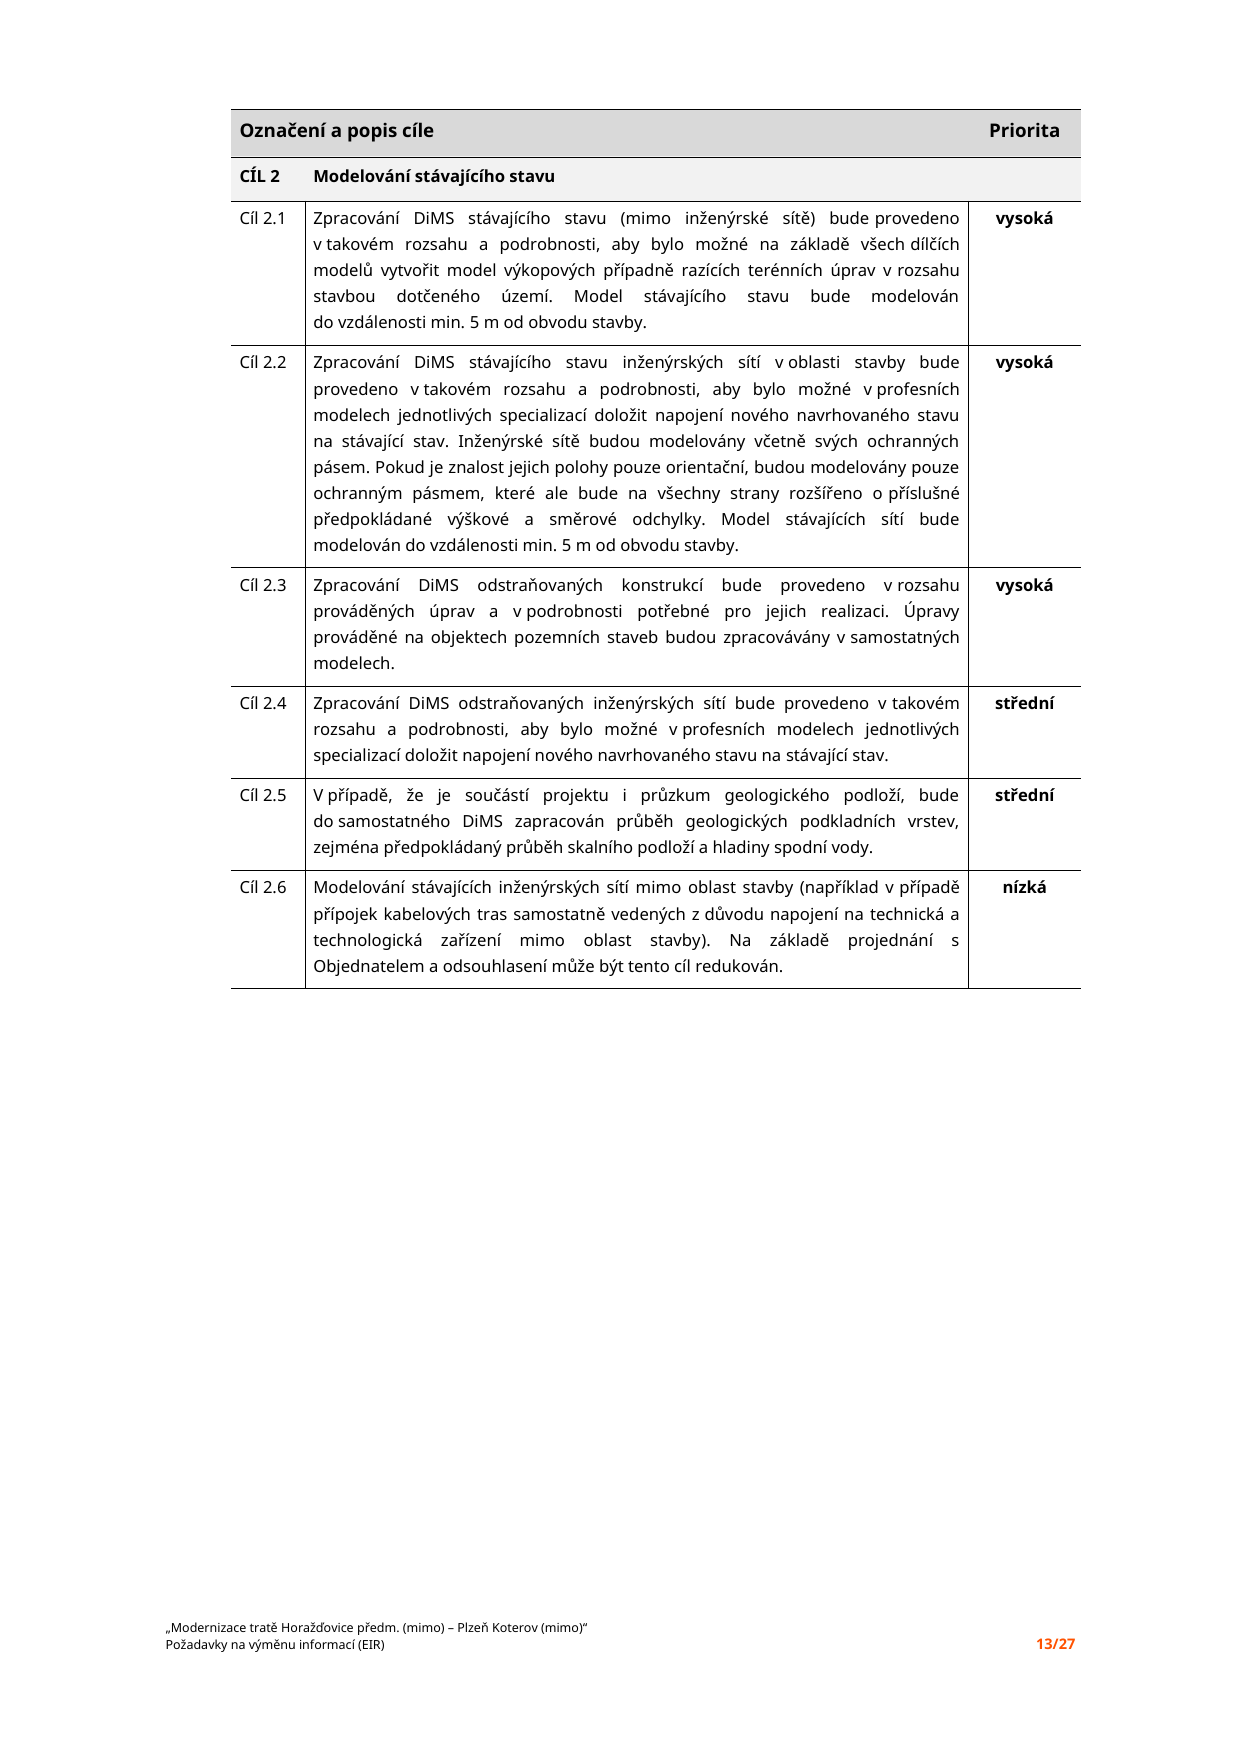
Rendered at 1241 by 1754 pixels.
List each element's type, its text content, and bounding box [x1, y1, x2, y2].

table_cell vysoká [969, 202, 1081, 345]
table_cell střední [969, 687, 1081, 778]
table_cell Modelování stávajícího stavu [305, 158, 968, 201]
table_cell Cíl 2.1 [231, 202, 305, 345]
table_cell Zpracování DiMS stávajícího stavu inženýrských sítí v oblasti stavby bude provedeno v takovém rozsahu a podrobnosti, aby bylo možné v profesních modelech jednotlivých specializací doložit napojení nového navrhovaného stavu na stávající stav. Inženýrské sítě budou modelovány včetně svých ochranných pásem. Pokud je znalost jejich polohy pouze orientační, budou modelovány pouze ochranným pásmem, které ale bude na všechny strany rozšířeno o příslušné předpokládané výškové a směrové odchylky. Model stávajících sítí bude modelován do vzdálenosti min. 5 m od obvodu stavby. [306, 346, 968, 567]
table_cell Cíl 2.6 [231, 871, 305, 988]
table_cell vysoká [969, 346, 1081, 567]
table_cell Cíl 2.5 [231, 779, 305, 870]
table_cell [968, 158, 1081, 201]
table_header Označení a popis cíle [231, 110, 968, 156]
table_cell vysoká [969, 568, 1081, 686]
table_cell Cíl 2.2 [231, 346, 305, 567]
table_cell V případě, že je součástí projektu i průzkum geologického podloží, bude do samostatného DiMS zapracován průběh geologických podkladních vrstev, zejména předpokládaný průběh skalního podloží a hladiny spodní vody. [306, 779, 968, 870]
table_cell Cíl 2.3 [231, 568, 305, 686]
table_cell Zpracování DiMS stávajícího stavu (mimo inženýrské sítě) bude provedeno v takovém rozsahu a podrobnosti, aby bylo možné na základě všech dílčích modelů vytvořit model výkopových případně razících terénních úprav v rozsahu stavbou dotčeného území. Model stávajícího stavu bude modelován do vzdálenosti min. 5 m od obvodu stavby. [306, 202, 968, 345]
table_cell Modelování stávajících inženýrských sítí mimo oblast stavby (například v případě přípojek kabelových tras samostatně vedených z důvodu napojení na technická a technologická zařízení mimo oblast stavby). Na základě projednání s Objednatelem a odsouhlasení může být tento cíl redukován. [306, 871, 968, 988]
table_cell střední [969, 779, 1081, 870]
table_cell Zpracování DiMS odstraňovaných konstrukcí bude provedeno v rozsahu prováděných úprav a v podrobnosti potřebné pro jejich realizaci. Úpravy prováděné na objektech pozemních staveb budou zpracovávány v samostatných modelech. [306, 568, 968, 686]
table_cell nízká [969, 871, 1081, 988]
table_cell Cíl 2.4 [231, 687, 305, 778]
table_cell Zpracování DiMS odstraňovaných inženýrských sítí bude provedeno v takovém rozsahu a podrobnosti, aby bylo možné v profesních modelech jednotlivých specializací doložit napojení nového navrhovaného stavu na stávající stav. [306, 687, 968, 778]
table_header Priorita [968, 110, 1081, 156]
table_cell CÍL 2 [231, 158, 305, 201]
